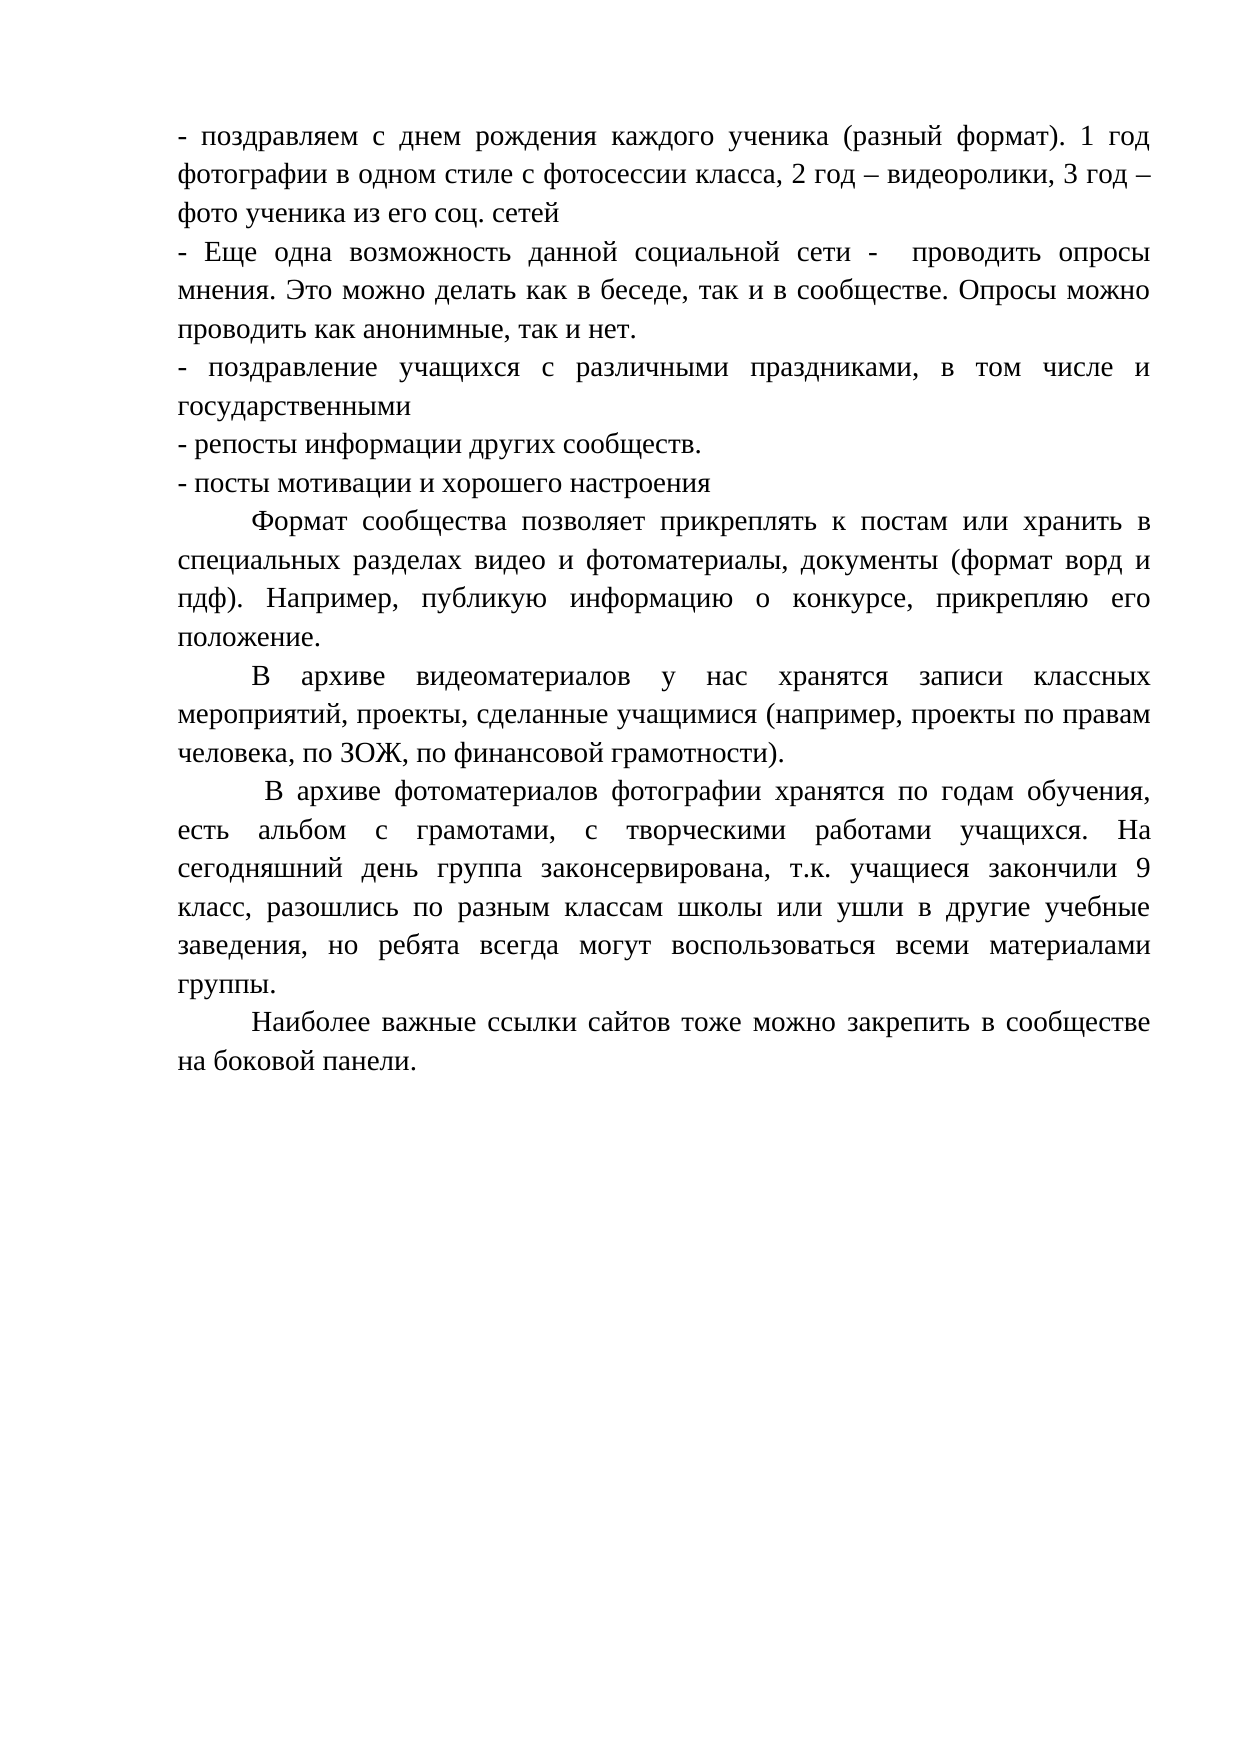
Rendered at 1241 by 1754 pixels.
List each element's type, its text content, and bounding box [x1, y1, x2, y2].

text - Еще одна возможность данной социальной сети - проводить опросы мнения. Это можно делать как в беседе, так и в сообществе. Опросы можно проводить как анонимные, так и нет. [177, 234, 1152, 344]
text В архиве фотоматериалов фотографии хранятся по годам обучения, есть альбом с грамотами, с творческими работами учащихся. На сегодняшний день группа законсервирована, т.к. учащиеся закончили 9 класс, разошлись по разным классам школы или ушли в другие учебные заведения, но ребята всегда могут воспользоваться всеми материалами группы. [177, 773, 1152, 999]
text - посты мотивации и хорошего настроения [177, 465, 1152, 498]
text В архиве видеоматериалов у нас хранятся записи классных мероприятий, проекты, сделанные учащимися (например, проекты по правам человека, по ЗОЖ, по финансовой грамотности). [177, 658, 1152, 768]
text - поздравление учащихся с различными праздниками, в том числе и государственными [177, 349, 1152, 421]
text - поздравляем с днем рождения каждого ученика (разный формат). 1 год фотографии в одном стиле с фотосессии класса, 2 год – видеоролики, 3 год – фото ученика из его соц. сетей [177, 118, 1152, 229]
text - репосты информации других сообществ. [177, 426, 1152, 460]
text Наиболее важные ссылки сайтов тоже можно закрепить в сообществе на боковой панели. [177, 1004, 1152, 1077]
text Формат сообщества позволяет прикреплять к постам или хранить в специальных разделах видео и фотоматериалы, документы (формат ворд и пдф). Например, публикую информацию о конкурсе, прикрепляю его положение. [177, 503, 1152, 653]
